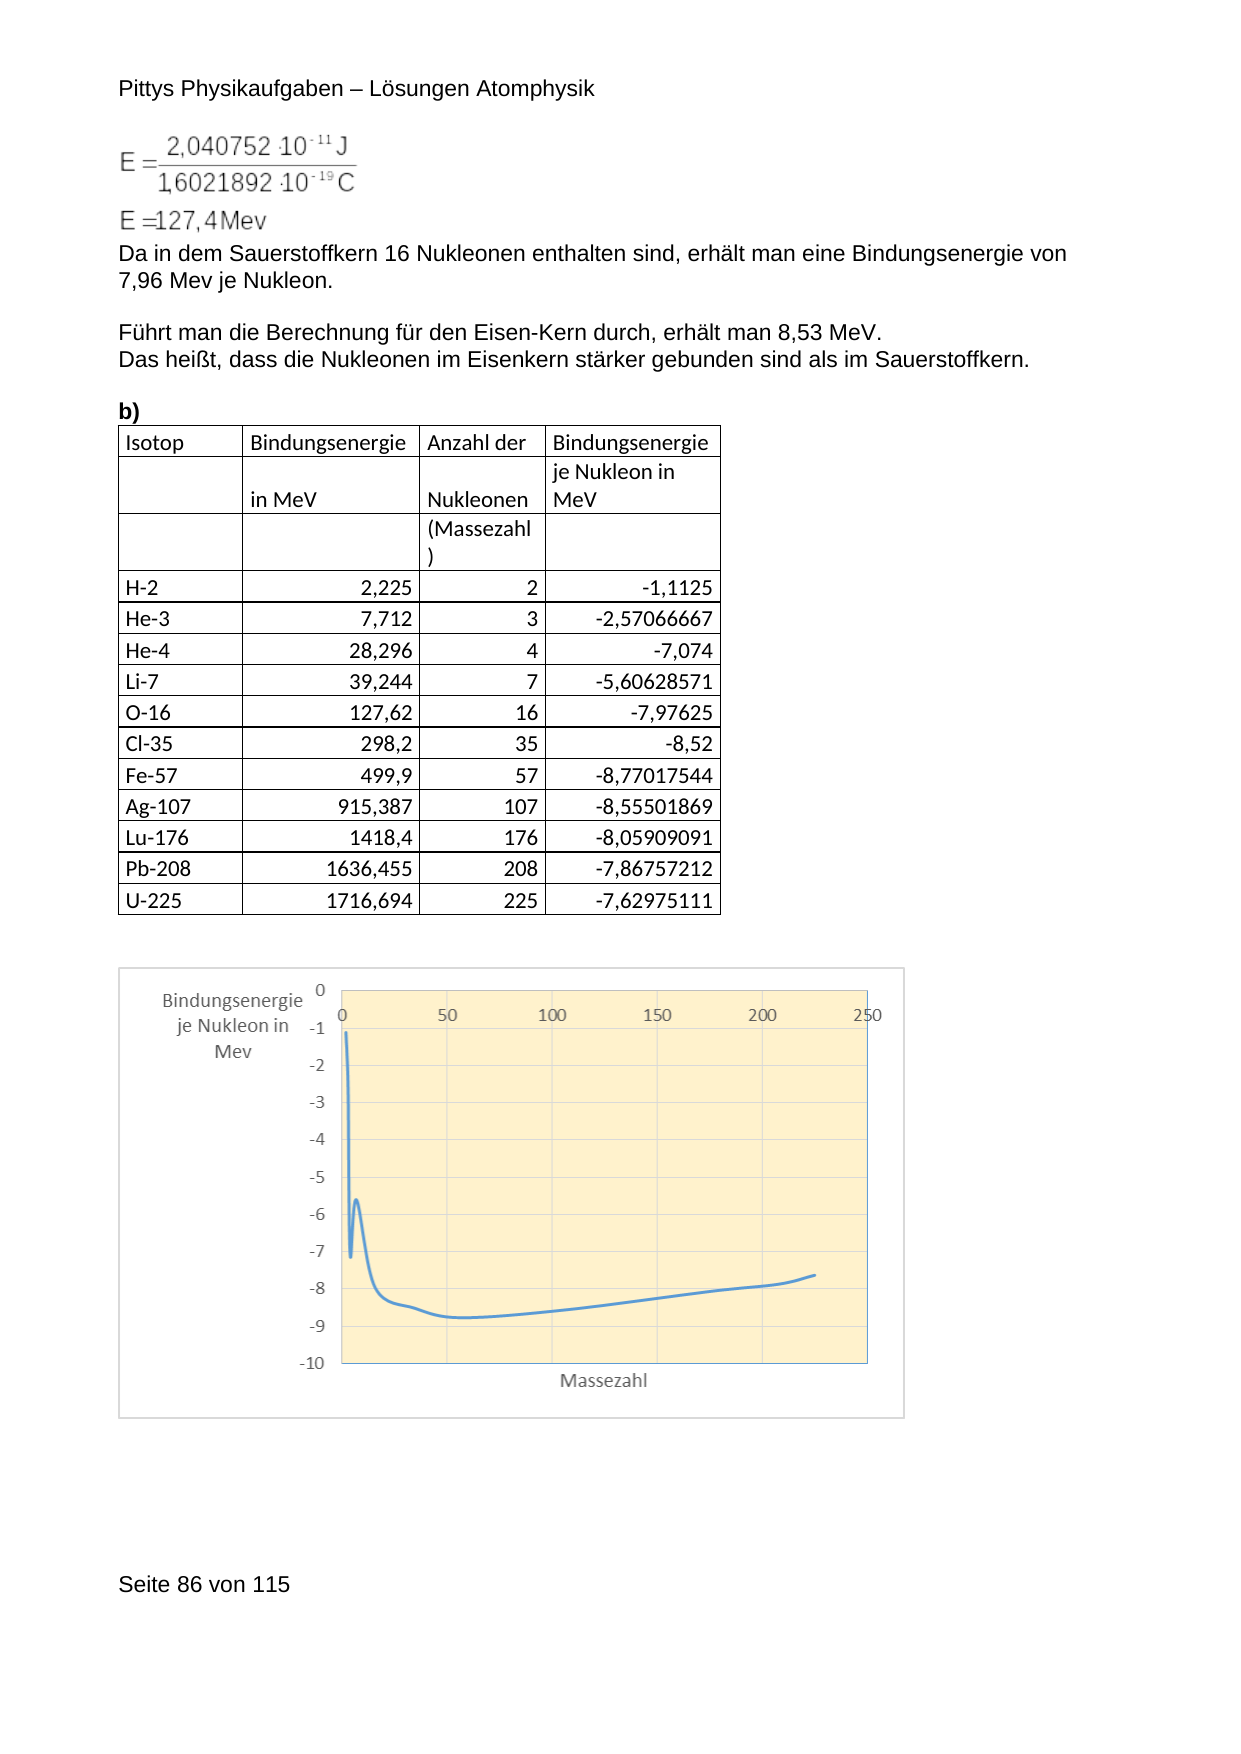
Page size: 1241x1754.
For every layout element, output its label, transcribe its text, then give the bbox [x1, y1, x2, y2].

table_cell 499,9 [243, 759, 419, 789]
table_cell 57 [420, 759, 545, 789]
table_cell 35 [420, 728, 545, 758]
text b) [118, 398, 1152, 425]
table_cell 298,2 [243, 728, 419, 758]
table_cell 2,225 [243, 571, 419, 601]
table_header Bindungsenergie [243, 426, 419, 456]
table_cell -8,05909091 [546, 821, 720, 851]
table_cell (Massezahl) [420, 514, 545, 570]
table_cell in MeV [243, 457, 419, 513]
table_cell O-16 [119, 696, 242, 726]
table_cell 1716,694 [243, 884, 419, 914]
text Führt man die Berechnung für den Eisen-Kern durch, erhält man 8,53 MeV. [118, 319, 1152, 346]
table_cell -8,55501869 [546, 790, 720, 820]
table_cell 39,244 [243, 665, 419, 695]
table_header Bindungsenergie [546, 426, 720, 456]
table_cell Pb-208 [119, 853, 242, 883]
table_cell 107 [420, 790, 545, 820]
table_cell 3 [420, 603, 545, 633]
table_cell -5,60628571 [546, 665, 720, 695]
table_cell [119, 457, 242, 513]
table_cell 2 [420, 571, 545, 601]
table_cell [243, 514, 419, 570]
table_cell 176 [420, 821, 545, 851]
table_cell -7,86757212 [546, 853, 720, 883]
table_cell 915,387 [243, 790, 419, 820]
table_cell -1,1125 [546, 571, 720, 601]
table_header Anzahl der [420, 426, 545, 456]
table_cell -2,57066667 [546, 603, 720, 633]
table_cell U-225 [119, 884, 242, 914]
table_cell je Nukleon in MeV [546, 457, 720, 513]
table_cell He-3 [119, 603, 242, 633]
table_cell 127,62 [243, 696, 419, 726]
table_cell 28,296 [243, 634, 419, 664]
table_cell 208 [420, 853, 545, 883]
table_header Isotop [119, 426, 242, 456]
table_cell 1418,4 [243, 821, 419, 851]
table_cell 225 [420, 884, 545, 914]
table_cell [546, 514, 720, 570]
table_cell He-4 [119, 634, 242, 664]
text Das heißt, dass die Nukleonen im Eisenkern stärker gebunden sind als im Sauerstoffkern. [118, 346, 1152, 372]
table_cell Ag-107 [119, 790, 242, 820]
table_cell Nukleonen [420, 457, 545, 513]
table_cell 7 [420, 665, 545, 695]
table_cell -7,074 [546, 634, 720, 664]
table_cell 16 [420, 696, 545, 726]
table_cell 7,712 [243, 603, 419, 633]
table_cell -8,77017544 [546, 759, 720, 789]
picture [118, 967, 905, 1419]
table_cell Cl-35 [119, 728, 242, 758]
table_cell -7,97625 [546, 696, 720, 726]
table_cell [119, 514, 242, 570]
text Da in dem Sauerstoffkern 16 Nukleonen enthalten sind, erhält man eine Bindungsenergie von 7,96 Mev je Nukleon. [118, 240, 1152, 293]
table_cell -8,52 [546, 728, 720, 758]
table_cell 1636,455 [243, 853, 419, 883]
table_cell H-2 [119, 571, 242, 601]
table_cell Li-7 [119, 665, 242, 695]
table_cell Lu-176 [119, 821, 242, 851]
table_cell 4 [420, 634, 545, 664]
table_cell -7,62975111 [546, 884, 720, 914]
table_cell Fe-57 [119, 759, 242, 789]
